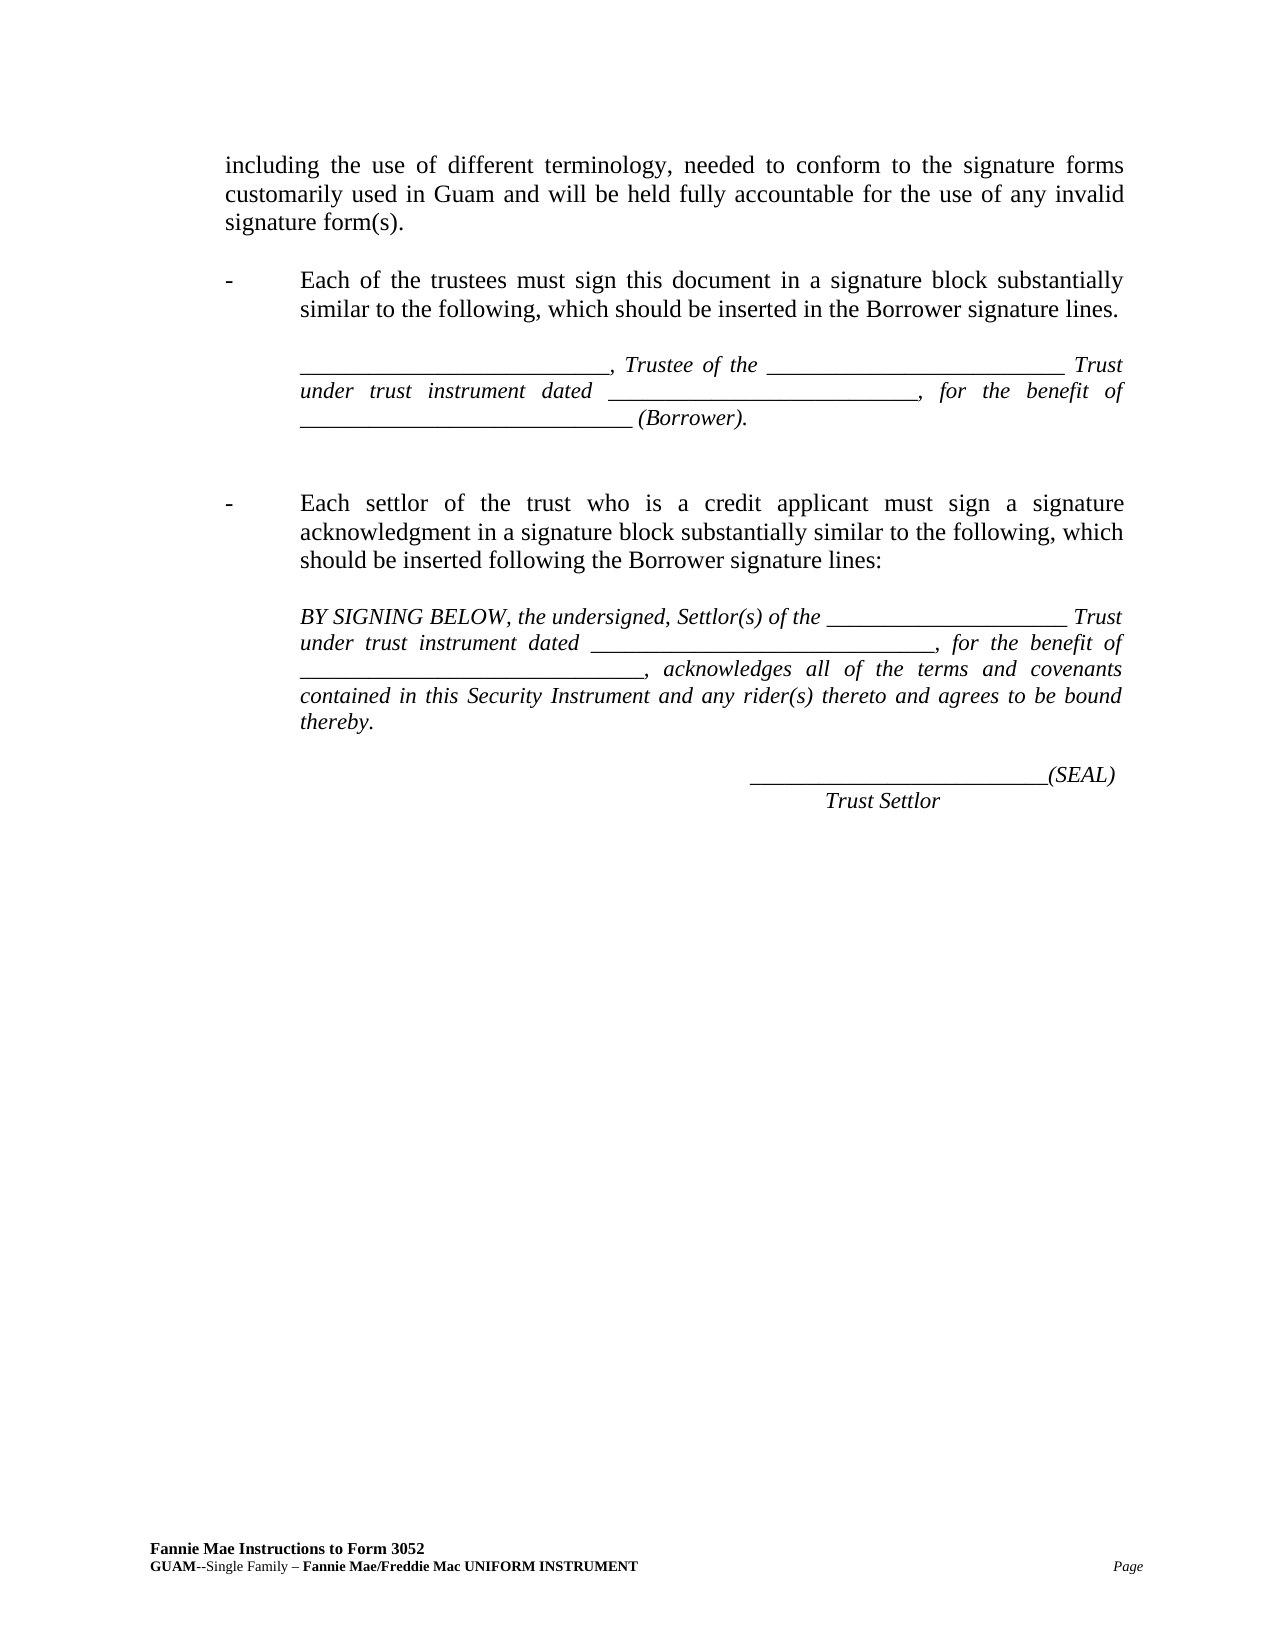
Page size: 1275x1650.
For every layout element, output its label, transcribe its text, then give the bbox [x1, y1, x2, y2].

text BY SIGNING BELOW, the undersigned, Settlor(s) of the _____________________ Trust under trust instrument dated ______________________________, for the benefit of ______________________________, acknowledges all of the terms and covenants contained in this Security Instrument and any rider(s) thereto and agrees to be bound thereby. [300, 603, 1125, 734]
text __________________________(SEAL) [150, 761, 1125, 787]
text - Each of the trustees must sign this document in a signature block substantially similar to the following, which should be inserted in the Borrower signature lines. [225, 265, 1125, 322]
text ___________________________, Trustee of the __________________________ Trust under trust instrument dated ___________________________, for the benefit of _____________________________ (Borrower). [300, 351, 1125, 430]
text Trust Settlor [150, 787, 1125, 814]
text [150, 150, 1125, 236]
text - Each settlor of the trust who is a credit applicant must sign a signature acknowledgment in a signature block substantially similar to the following, which should be inserted following the Borrower signature lines: [225, 488, 1125, 574]
